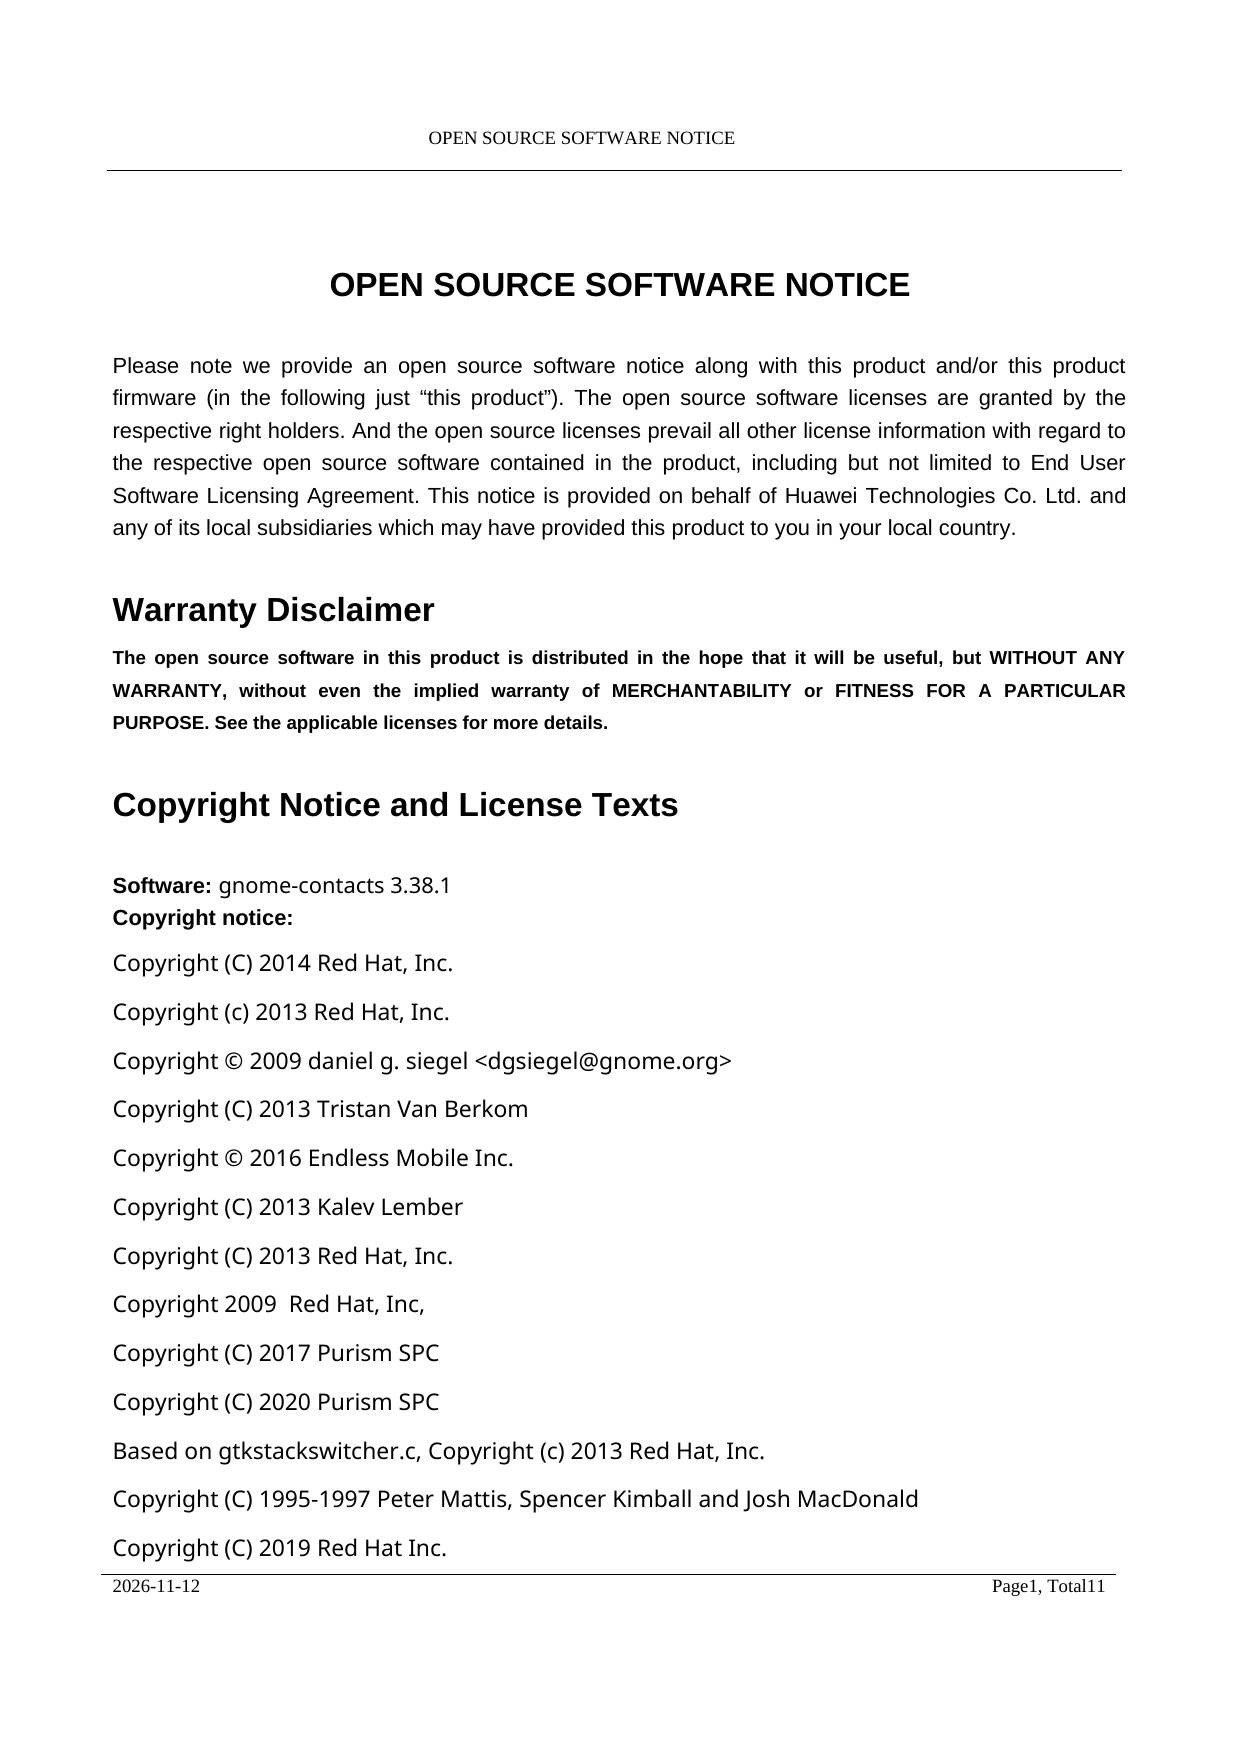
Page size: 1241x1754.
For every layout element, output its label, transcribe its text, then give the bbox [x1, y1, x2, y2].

text Copyright notice: [112, 901, 1128, 934]
text Software: gnome-contacts 3.38.1 [112, 869, 1128, 901]
text Copyright Notice and License Texts [112, 771, 1128, 836]
text Warranty Disclaimer [112, 576, 1128, 641]
text OPEN SOURCE SOFTWARE NOTICE [112, 251, 1128, 316]
text Please note we provide an open source software notice along with this product and/or this product firmware (in the following just “this product”). The open source software licenses are granted by the respective right holders. And the open source licenses prevail all other license information with regard to the respective open source software contained in the product, including but not limited to End User Software Licensing Agreement. This notice is provided on behalf of Huawei Technologies Co. Ltd. and any of its local subsidiaries which may have provided this product to you in your local country. [112, 349, 1128, 544]
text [112, 947, 1128, 1564]
text The open source software in this product is distributed in the hope that it will be useful, but WITHOUT ANY WARRANTY, without even the implied warranty of MERCHANTABILITY or FITNESS FOR A PARTICULAR PURPOSE. See the applicable licenses for more details. [112, 641, 1128, 739]
